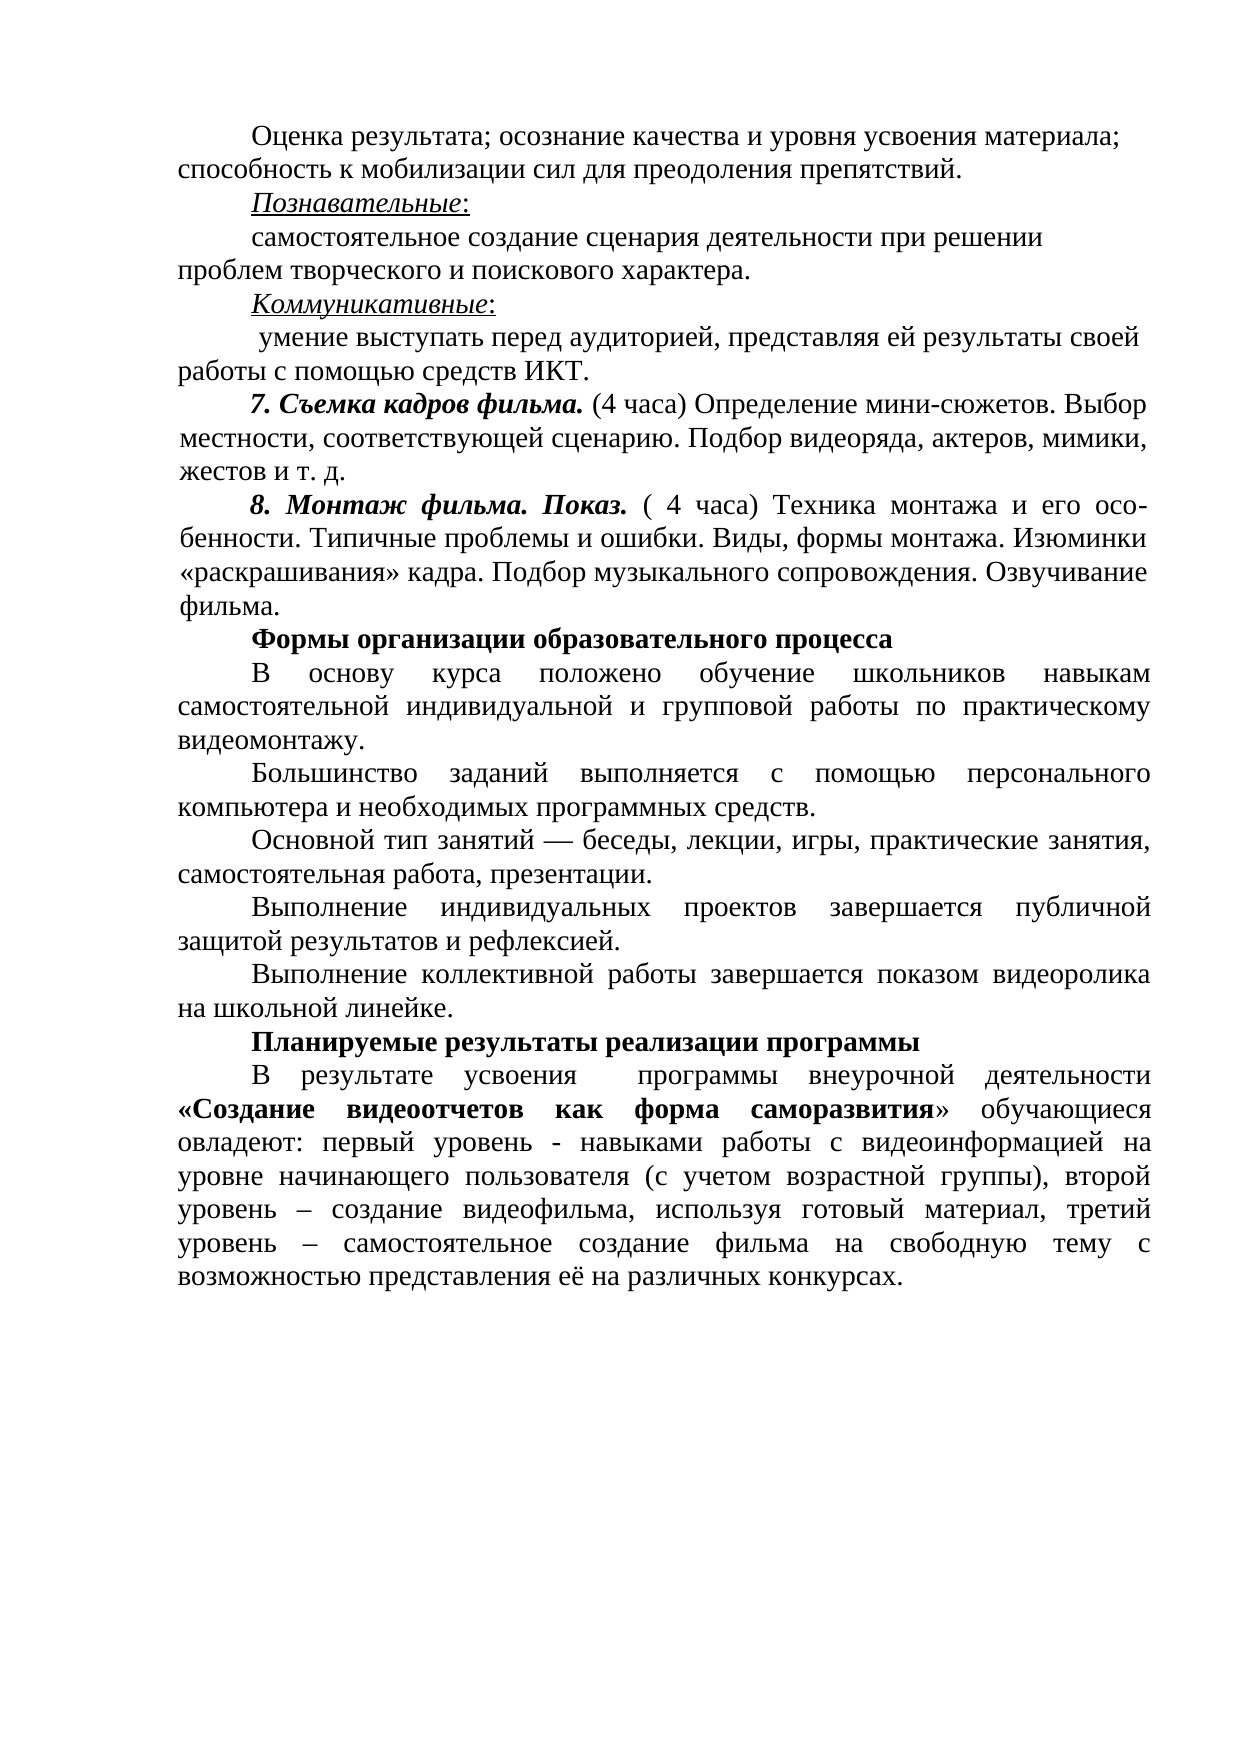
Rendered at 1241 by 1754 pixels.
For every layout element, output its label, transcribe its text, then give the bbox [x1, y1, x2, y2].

text Познавательные: [177, 185, 1152, 219]
text Выполнение коллективной работы завершается показом видеоролика на школьной линейке. [177, 957, 1152, 1024]
text самостоятельное создание сценария деятельности при решении проблем творческого и поискового характера. [177, 219, 1152, 286]
text Планируемые результаты реализации программы [177, 1024, 1152, 1057]
text Основной тип занятий — беседы, лекции, игры, практические занятия, самостоятельная работа, презентации. [177, 822, 1152, 889]
text 8. Монтаж фильма. Показ. ( 4 часа) Техника монтажа и его особенности. Типичные проблемы и ошибки. Виды, формы монтажа. Изюминки «раскрашивания» кадра. Подбор музыкального сопровождения. Озвучивание фильма. [179, 487, 1147, 621]
text Оценка результата; осознание качества и уровня усвоения материала; способность к мобилизации сил для преодоления препятствий. [177, 118, 1152, 185]
text В основу курса положено обучение школьников навыкам самостоятельной индивидуальной и групповой работы по практическому видеомонтажу. [177, 655, 1152, 755]
text Большинство заданий выполняется с помощью персонального компьютера и необходимых программных средств. [177, 755, 1152, 822]
list Формы организации образовательного процесса [177, 621, 1152, 655]
text умение выступать перед аудиторией, представляя ей результаты своей работы с помощью средств ИКТ. [177, 319, 1152, 386]
text Коммуникативные: [177, 286, 1152, 319]
text 7. Съемка кадров фильма. (4 часа) Определение мини-сюжетов. Выбор местности, соответствующей сценарию. Подбор видеоряда, актеров, мимики, жестов и т. д. [179, 386, 1147, 487]
text В результате усвоения программы внеурочной деятельности «Создание видеоотчетов как форма саморазвития» обучающиеся овладеют: первый уровень - навыками работы с видеоинформацией на уровне начинающего пользователя (с учетом возрастной группы), второй уровень – создание видеофильма, используя готовый материал, третий уровень – самостоятельное создание фильма на свободную тему с возможностью представления её на различных конкурсах. [177, 1057, 1152, 1292]
text Выполнение индивидуальных проектов завершается публичной защитой результатов и рефлексией. [177, 889, 1152, 957]
